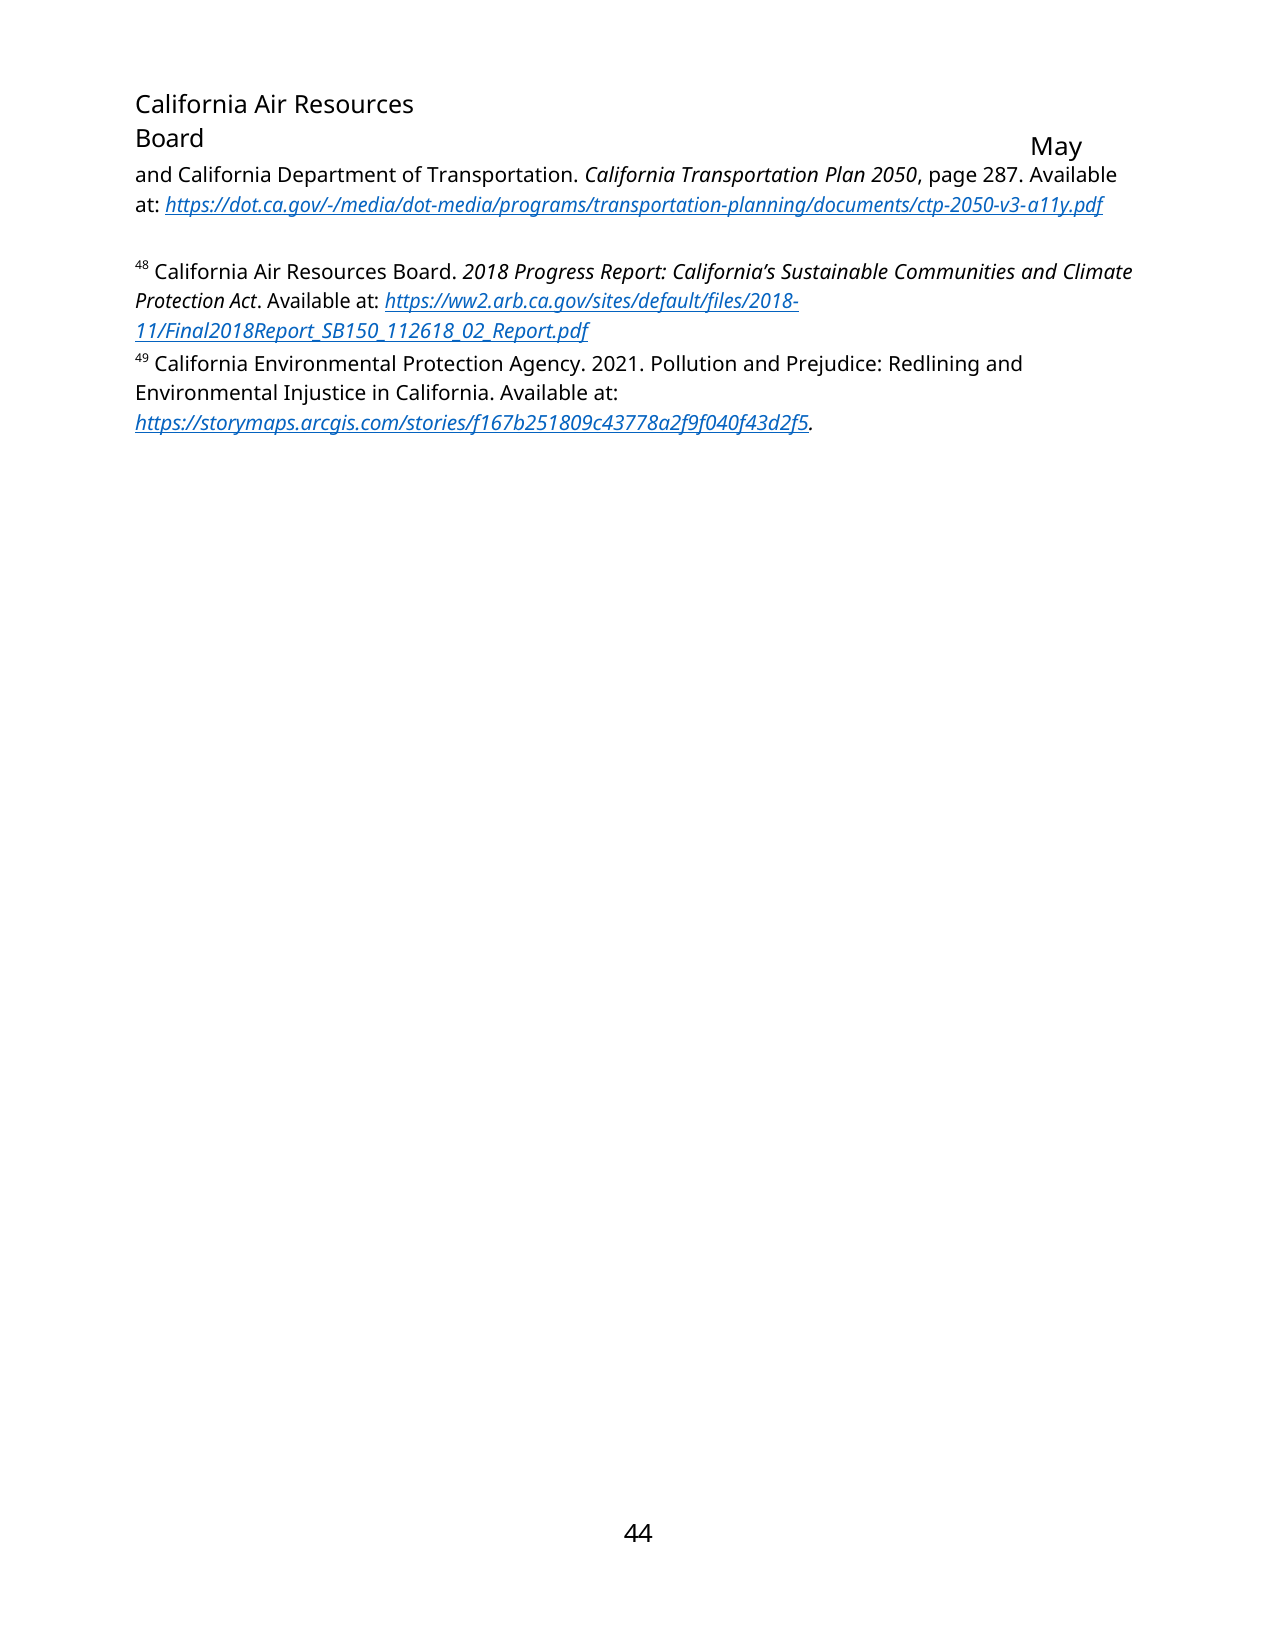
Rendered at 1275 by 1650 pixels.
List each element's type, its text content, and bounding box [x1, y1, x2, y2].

text 48 California Air Resources Board. 2018 Progress Report: California’s Sustainable Communities and Climate Protection Act. Available at: https://ww2.arb.ca.gov/sites/default/files/2018- 11/Final2018Report_SB150_112618_02_Report.pdf [135, 257, 1140, 345]
text 49 California Environmental Protection Agency. 2021. Pollution and Prejudice: Redlining and Environmental Injustice in California. Available at: https://storymaps.arcgis.com/stories/f167b251809c43778a2f9f040f43d2f5. [135, 349, 1139, 436]
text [135, 160, 1136, 218]
